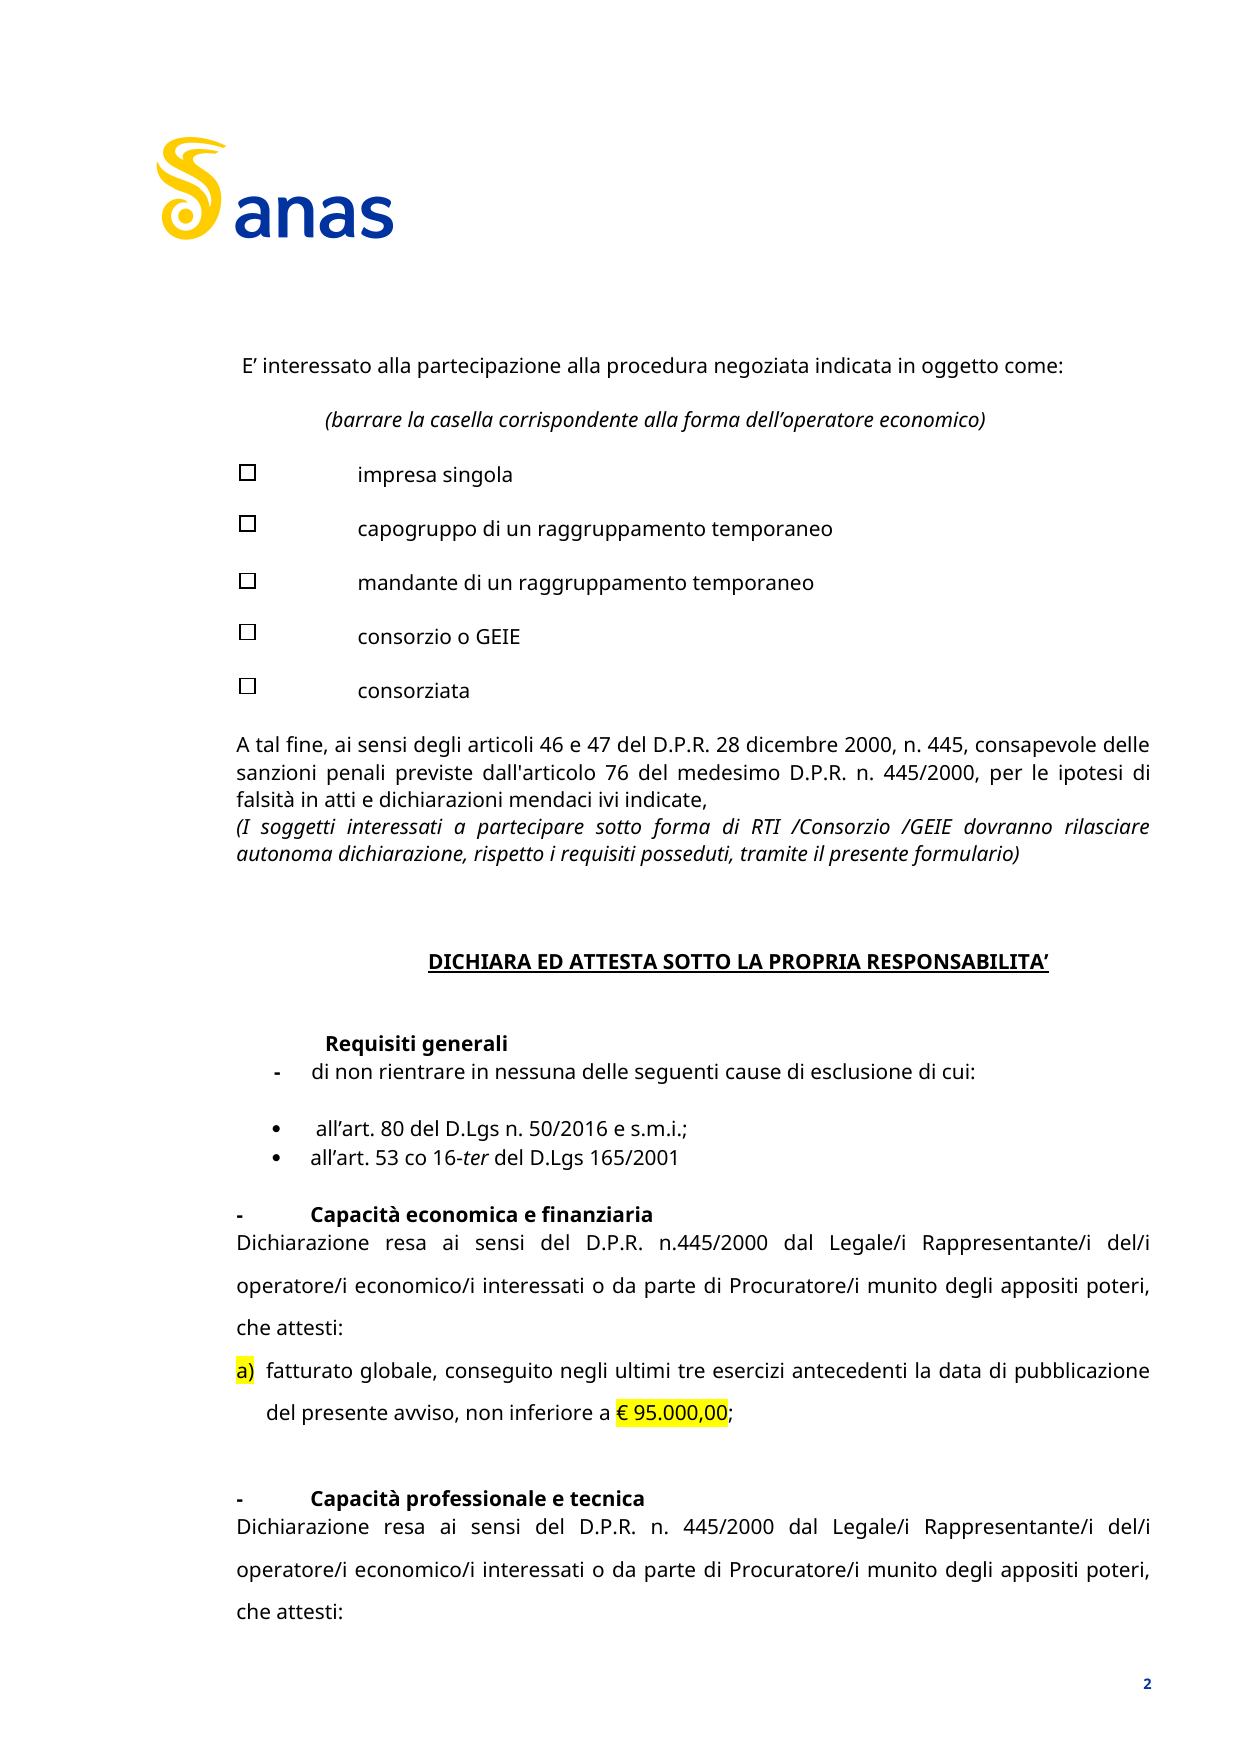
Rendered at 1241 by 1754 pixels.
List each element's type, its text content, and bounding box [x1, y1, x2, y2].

text mandante di un raggruppamento temporaneo [236, 569, 1152, 596]
list all’art. 80 del D.Lgs n. 50/2016 e s.m.i.; [273, 1114, 1152, 1143]
text consorziata [236, 677, 1152, 704]
text Dichiarazione resa ai sensi del D.P.R. n. 445/2000 dal Legale/i Rappresentante/i del/i operatore/i economico/i interessati o da parte di Procuratore/i munito degli appositi poteri, che attesti: [236, 1512, 1152, 1626]
list all’art. 53 co 16-ter del D.Lgs 165/2001 [273, 1143, 1152, 1171]
text E’ interessato alla partecipazione alla procedura negoziata indicata in oggetto come: [236, 352, 1152, 379]
text Requisiti generali [236, 1029, 1152, 1057]
picture [59, 0, 1241, 252]
list fatturato globale, conseguito negli ultimi tre esercizi antecedenti la data di pubblicazione del presente avviso, non inferiore a € 95.000,00; [236, 1356, 1152, 1427]
text consorzio o GEIE [236, 623, 1152, 650]
text (barrare la casella corrispondente alla forma dell’operatore economico) [236, 406, 1152, 433]
text Dichiarazione resa ai sensi del D.P.R. n.445/2000 dal Legale/i Rappresentante/i del/i operatore/i economico/i interessati o da parte di Procuratore/i munito degli appositi poteri, che attesti: [236, 1228, 1152, 1342]
text impresa singola [236, 460, 1152, 487]
text DICHIARA ED ATTESTA SOTTO LA PROPRIA RESPONSABILITA’ [236, 948, 1152, 975]
text A tal fine, ai sensi degli articoli 46 e 47 del D.P.R. 28 dicembre 2000, n. 445, consapevole delle sanzioni penali previste dall'articolo 76 del medesimo D.P.R. n. 445/2000, per le ipotesi di falsità in atti e dichiarazioni mendaci ivi indicate, [236, 731, 1152, 812]
list Capacità economica e finanziaria [236, 1200, 1152, 1228]
list di non rientrare in nessuna delle seguenti cause di esclusione di cui: [274, 1057, 1152, 1086]
list Capacità professionale e tecnica [236, 1484, 1152, 1512]
text (I soggetti interessati a partecipare sotto forma di RTI /Consorzio /GEIE dovranno rilasciare autonoma dichiarazione, rispetto i requisiti posseduti, tramite il presente formulario) [236, 812, 1152, 867]
text capogruppo di un raggruppamento temporaneo [236, 514, 1152, 542]
